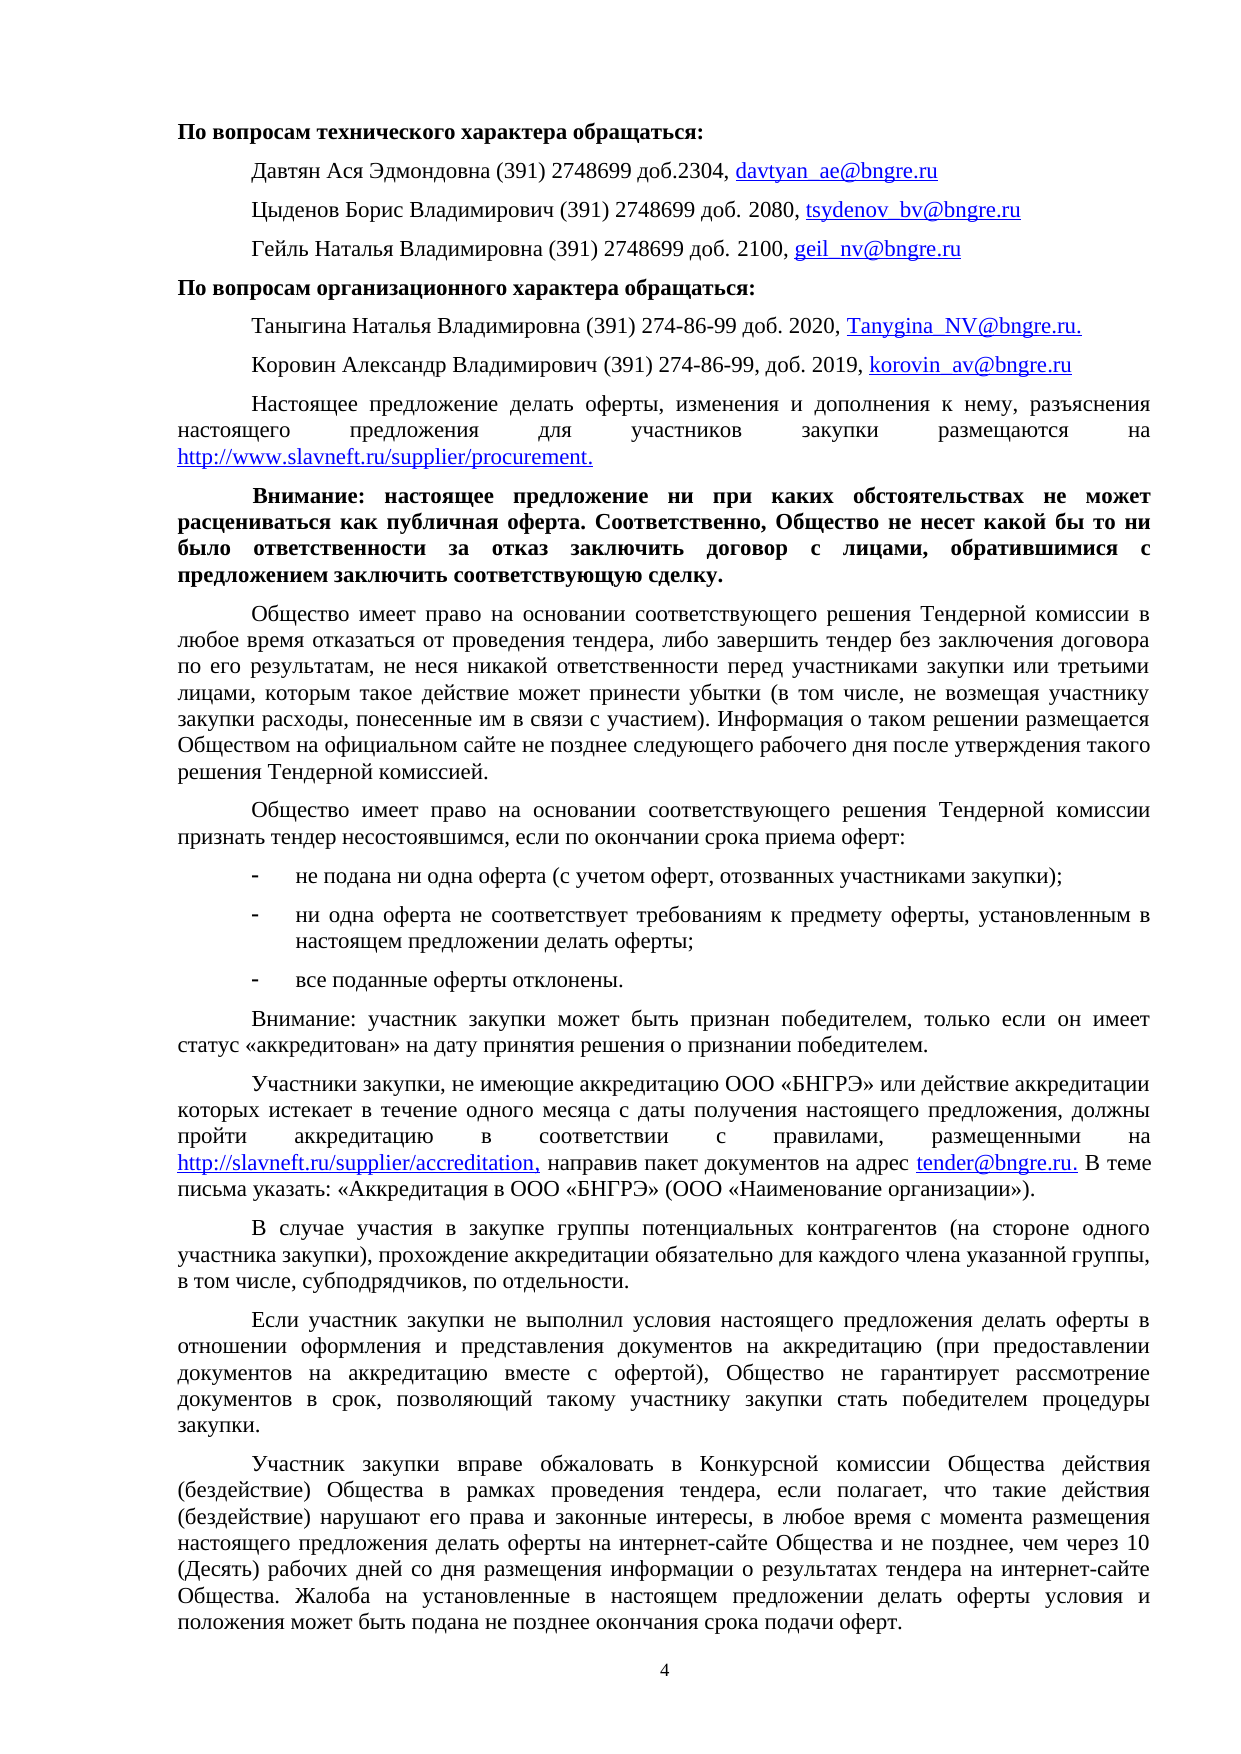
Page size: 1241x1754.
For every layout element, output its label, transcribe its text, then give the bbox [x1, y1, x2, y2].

text Общество имеет право на основании соответствующего решения Тендерной комиссии признать тендер несостоявшимся, если по окончании срока приема оферт: [177, 797, 1152, 849]
text По вопросам технического характера обращаться: [177, 118, 1152, 144]
text Участник закупки вправе обжаловать в Конкурсной комиссии Общества действия (бездействие) Общества в рамках проведения тендера, если полагает, что такие действия (бездействие) нарушают его права и законные интересы, в любое время с момента размещения настоящего предложения делать оферты на интернет-сайте Общества и не позднее, чем через 10 (Десять) рабочих дней со дня размещения информации о результатах тендера на интернет-сайте Общества. Жалоба на установленные в настоящем предложении делать оферты условия и положения может быть подана не позднее окончания срока подачи оферт. [177, 1450, 1152, 1634]
text Таныгина Наталья Владимировна (391) 274-86-99 доб. 2020, Tanygina_NV@bngre.ru. [177, 312, 1152, 339]
text В случае участия в закупке группы потенциальных контрагентов (на стороне одного участника закупки), прохождение аккредитации обязательно для каждого члена указанной группы, в том числе, субподрядчиков, по отдельности. [177, 1214, 1152, 1293]
text По вопросам организационного характера обращаться: [177, 273, 1152, 300]
text Общество имеет право на основании соответствующего решения Тендерной комиссии в любое время отказаться от проведения тендера, либо завершить тендер без заключения договора по его результатам, не неся никакой ответственности перед участниками закупки или третьими лицами, которым такое действие может принести убытки (в том числе, не возмещая участнику закупки расходы, понесенные им в связи с участием). Информация о таком решении размещается Обществом на официальном сайте не позднее следующего рабочего дня после утверждения такого решения Тендерной комиссией. [177, 599, 1152, 784]
text Внимание: настоящее предложение ни при каких обстоятельствах не может расцениваться как публичная оферта. Соответственно, Общество не несет какой бы то ни было ответственности за отказ заключить договор с лицами, обратившимися с предложением заключить соответствующую сделку. [177, 482, 1152, 587]
text Цыденов Борис Владимирович (391) 2748699 доб. 2080, tsydenov_bv@bngre.ru [177, 196, 1152, 222]
text Гейль Наталья Владимировна (391) 2748699 доб. 2100, geil_nv@bngre.ru [177, 235, 1152, 261]
list все поданные оферты отклонены. [251, 966, 1152, 992]
list не подана ни одна оферта (с учетом оферт, отозванных участниками закупки); [251, 862, 1152, 888]
text Участники закупки, не имеющие аккредитацию ООО «БНГРЭ» или действие аккредитации которых истекает в течение одного месяца с даты получения настоящего предложения, должны пройти аккредитацию в соответствии с правилами, размещенными на http://slavneft.ru/supplier/accreditation, направив пакет документов на адрес tender@bngre.ru. В теме письма указать: «Аккредитация в ООО «БНГРЭ» (ООО «Наименование организации»). [177, 1070, 1152, 1202]
text Коровин Александр Владимирович (391) 274-86-99, доб. 2019, korovin_av@bngre.ru [177, 351, 1152, 378]
text Если участник закупки не выполнил условия настоящего предложения делать оферты в отношении оформления и представления документов на аккредитацию (при предоставлении документов на аккредитацию вместе с офертой), Общество не гарантирует рассмотрение документов в срок, позволяющий такому участнику закупки стать победителем процедуры закупки. [177, 1306, 1152, 1438]
text Настоящее предложение делать оферты, изменения и дополнения к нему, разъяснения настоящего предложения для участников закупки размещаются на http://www.slavneft.ru/supplier/procurement. [177, 390, 1152, 469]
text Давтян Ася Эдмондовна (391) 2748699 доб.2304, davtyan_ae@bngre.ru [177, 157, 1152, 183]
text Внимание: участник закупки может быть признан победителем, только если он имеет статус «аккредитован» на дату принятия решения о признании победителем. [177, 1005, 1152, 1057]
list ни одна оферта не соответствует требованиям к предмету оферты, установленным в настоящем предложении делать оферты; [251, 901, 1152, 953]
